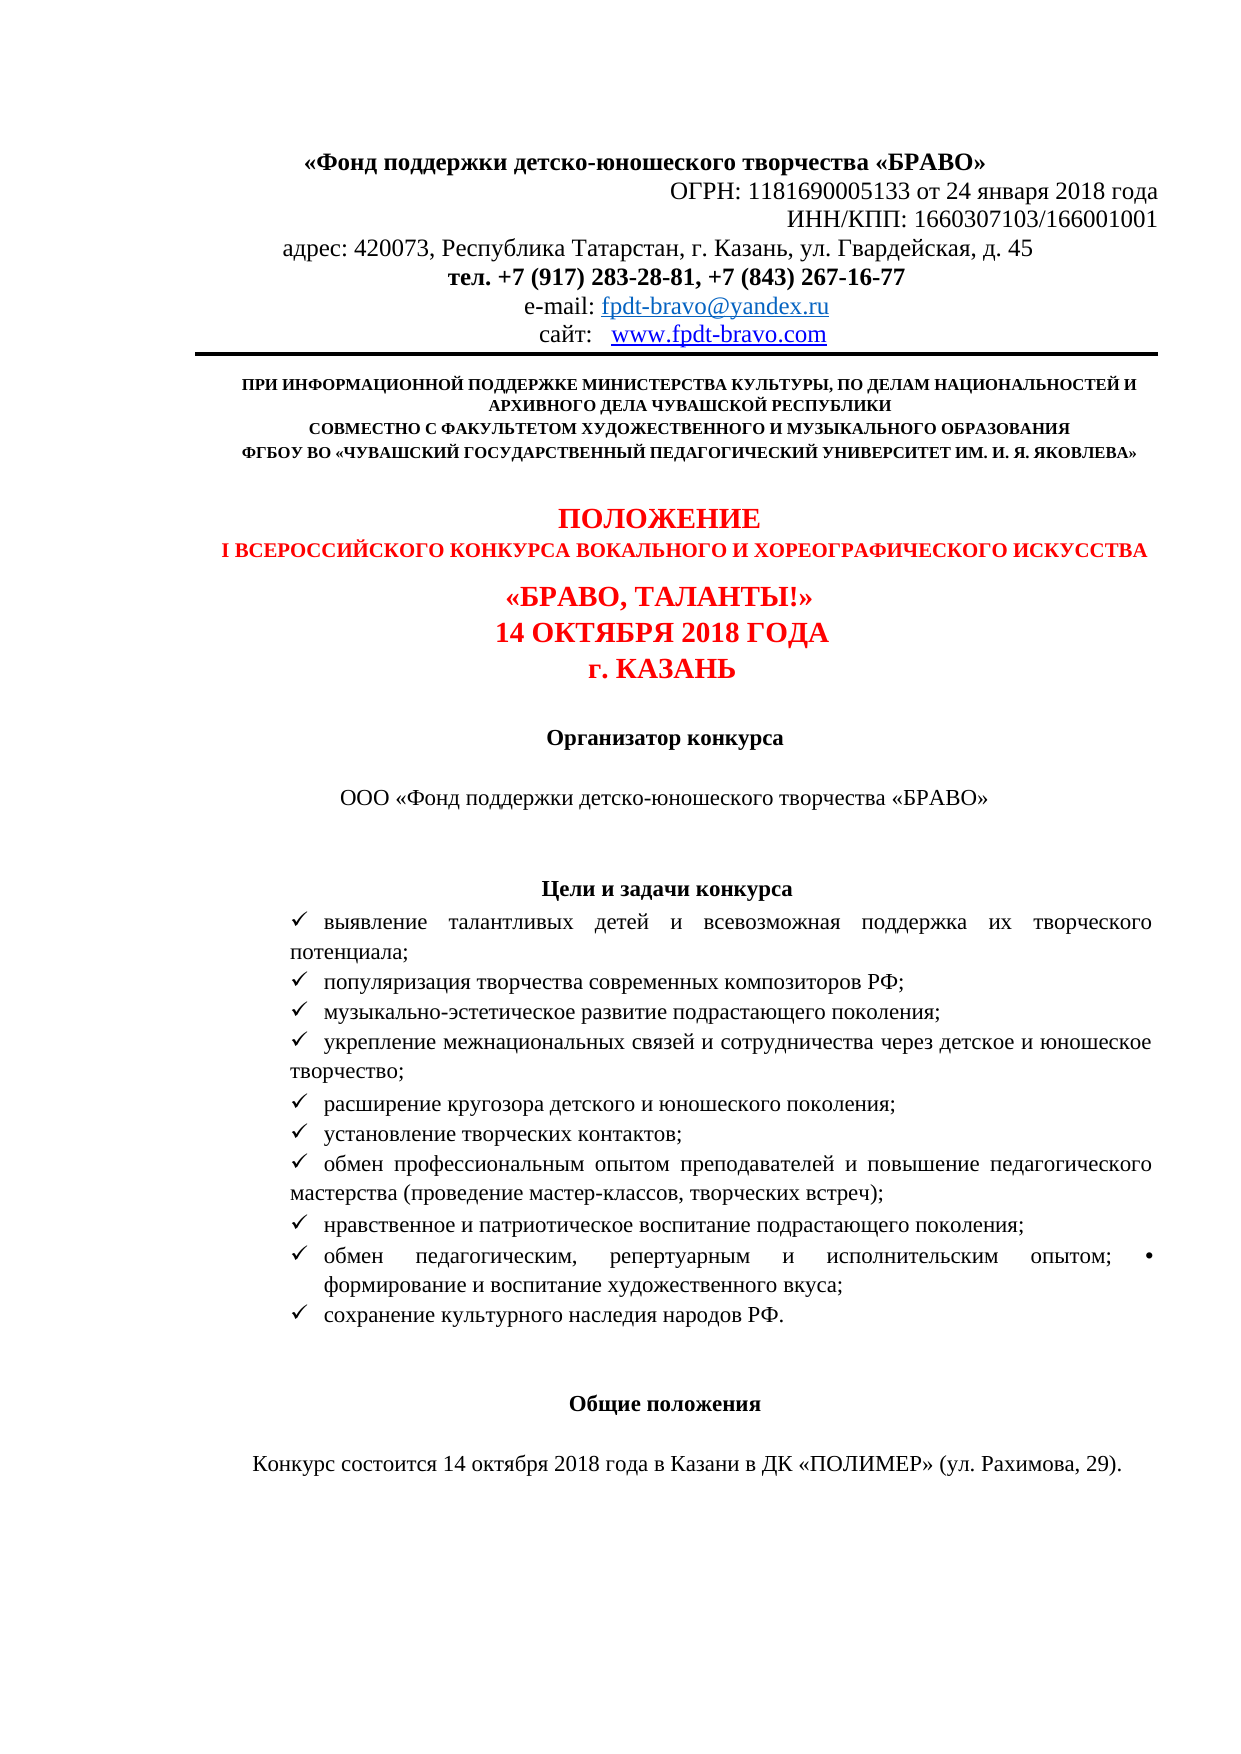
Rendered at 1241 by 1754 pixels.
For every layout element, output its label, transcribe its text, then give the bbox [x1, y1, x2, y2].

text «БРАВО, ТАЛАНТЫ!» [176, 579, 1142, 613]
text ИНН/КПП: 1660307103/166001001 [157, 204, 1158, 233]
list обмен профессиональным опытом преподавателей и повышение педагогического мастерства (проведение мастер-классов, творческих встреч); [290, 1150, 1153, 1206]
text ПОЛОЖЕНИЕ [176, 501, 1142, 535]
text г. КАЗАНЬ [176, 651, 1142, 685]
list расширение кругозора детского и юношеского поколения; [290, 1090, 1153, 1116]
text «Фонд поддержки детско-юношеского творчества «БРАВО» [146, 147, 1143, 176]
list популяризация творчества современных композиторов РФ; [290, 968, 1153, 994]
text тел. +7 (917) 283-28-81, +7 (843) 267-16-77 [195, 262, 1158, 291]
list нравственное и патриотическое воспитание подрастающего поколения; [290, 1212, 1153, 1238]
text e-mail: fpdt-bravo@yandex.ru [195, 291, 1158, 319]
text Общие положения [251, 1391, 1079, 1417]
list укрепление межнациональных связей и сотрудничества через детское и юношеское творчество; [290, 1028, 1153, 1084]
text Цели и задачи конкурса [176, 875, 1158, 901]
text ФГБОУ ВО «ЧУВАШСКИЙ ГОСУДАРСТВЕННЫЙ ПЕДАГОГИЧЕСКИЙ УНИВЕРСИТЕТ ИМ. И. Я. ЯКОВЛЕВА» [221, 443, 1158, 462]
list музыкально-эстетическое развитие подрастающего поколения; [290, 998, 1153, 1024]
list сохранение культурного наследия народов РФ. [290, 1301, 1153, 1328]
text Конкурс состоится 14 октября 2018 года в Казани в ДК «ПОЛИМЕР» (ул. Рахимова, 29). [251, 1450, 1153, 1476]
text Организатор конкурса [251, 724, 1079, 750]
list выявление талантливых детей и всевозможная поддержка их творческого потенциала; [290, 908, 1153, 964]
text ОГРН: 1181690005133 от 24 января 2018 года [157, 176, 1158, 204]
text СОВМЕСТНО С ФАКУЛЬТЕТОМ ХУДОЖЕСТВЕННОГО И МУЗЫКАЛЬНОГО ОБРАЗОВАНИЯ [221, 419, 1158, 438]
text 14 ОКТЯБРЯ 2018 ГОДА [176, 615, 1142, 649]
list обмен педагогическим, репертуарным и исполнительским опытом; • формирование и воспитание художественного вкуса; [290, 1242, 1153, 1298]
text ПРИ ИНФОРМАЦИОННОЙ ПОДДЕРЖКЕ МИНИСТЕРСТВА КУЛЬТУРЫ, ПО ДЕЛАМ НАЦИОНАЛЬНОСТЕЙ И АРХИВНОГО ДЕЛА ЧУВАШСКОЙ РЕСПУБЛИКИ [221, 375, 1158, 414]
text ООО «Фонд поддержки детско-юношеского творчества «БРАВО» [176, 784, 1153, 811]
list установление творческих контактов; [290, 1120, 1153, 1146]
text адрес: 420073, Республика Татарстан, г. Казань, ул. Гвардейская, д. 45 [157, 233, 1158, 262]
text сайт: www.fpdt-bravo.com [195, 319, 1158, 352]
text I ВСЕРОССИЙСКОГО КОНКУРСА ВОКАЛЬНОГО И ХОРЕОГРАФИЧЕСКОГО ИСКУССТВА [211, 538, 1158, 562]
